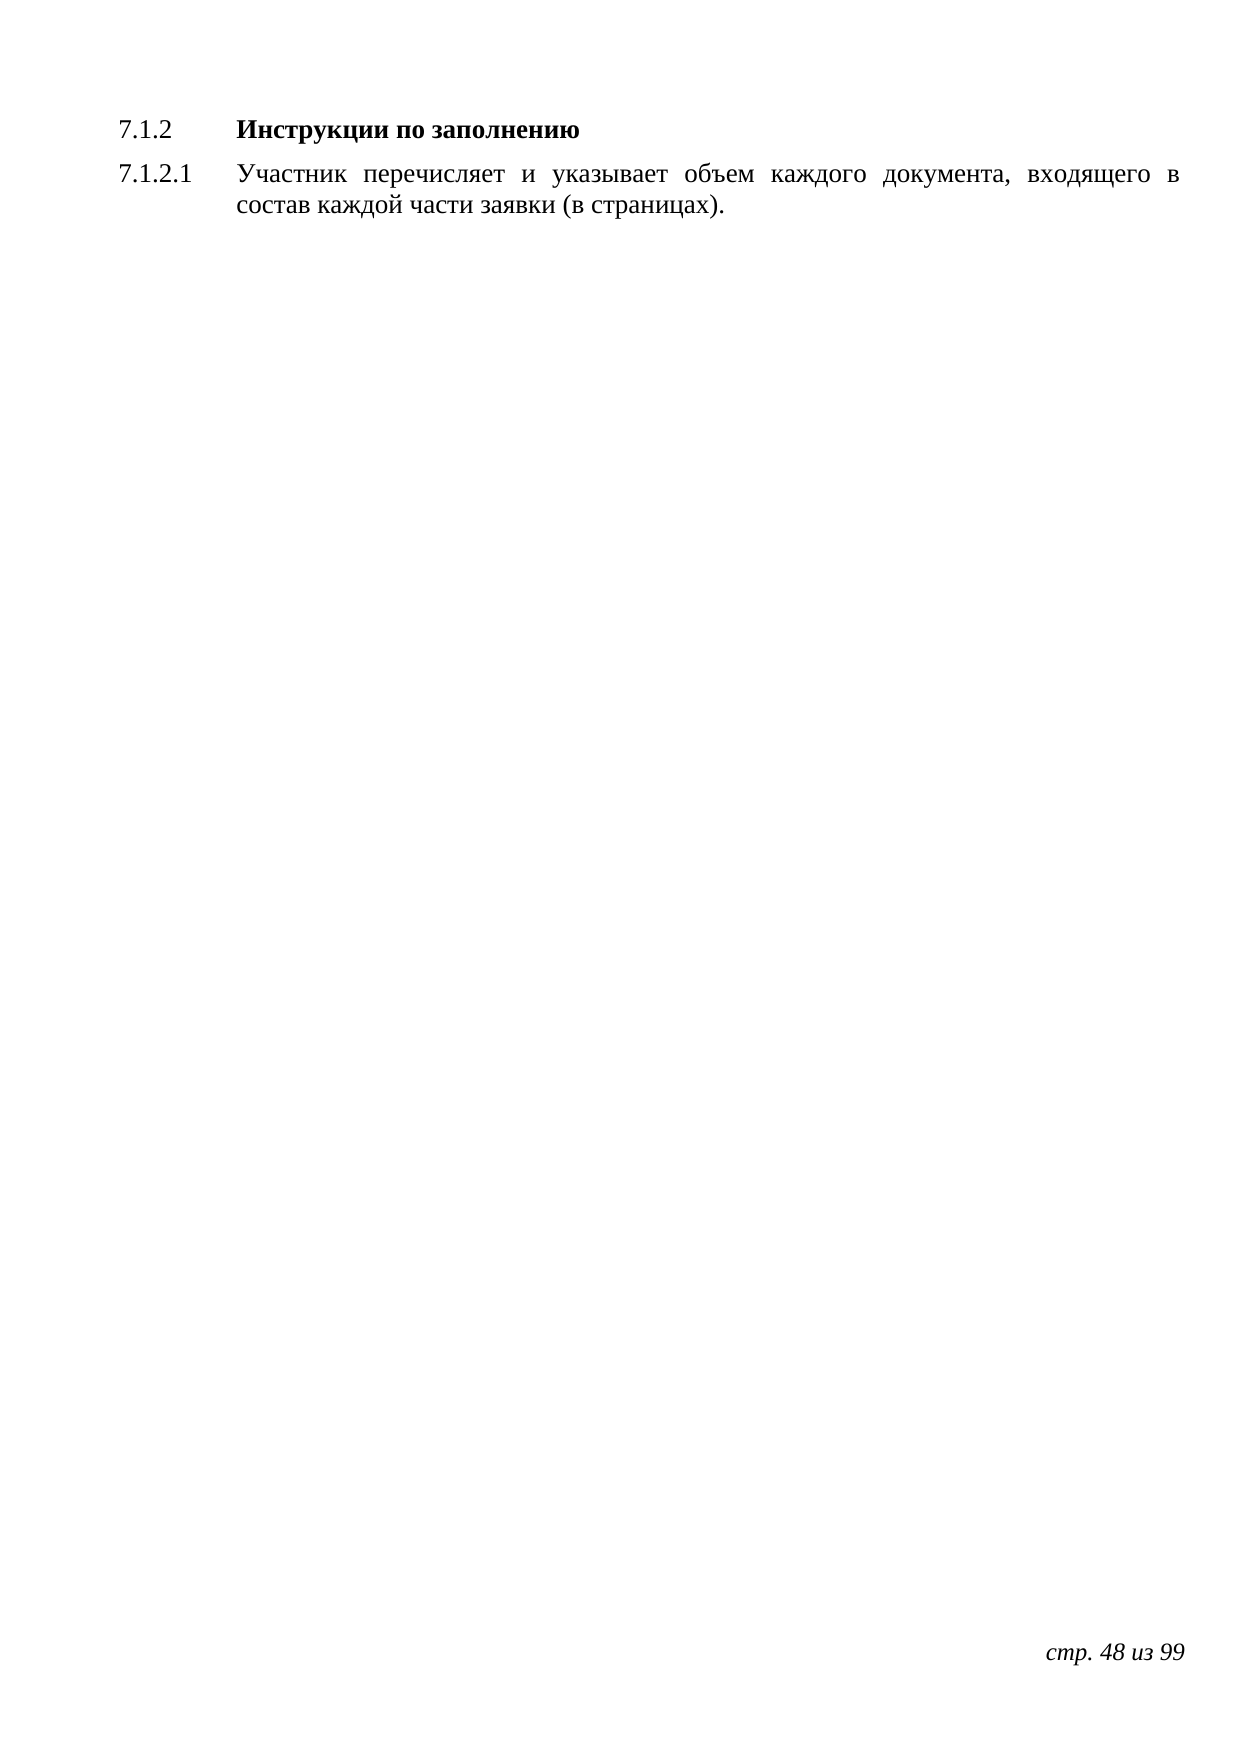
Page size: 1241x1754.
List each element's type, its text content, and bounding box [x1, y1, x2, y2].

text Участник перечисляет и указывает объем каждого документа, входящего в состав каждой части заявки (в страницах). [118, 157, 1181, 219]
list Инструкции по заполнению [118, 114, 1181, 145]
